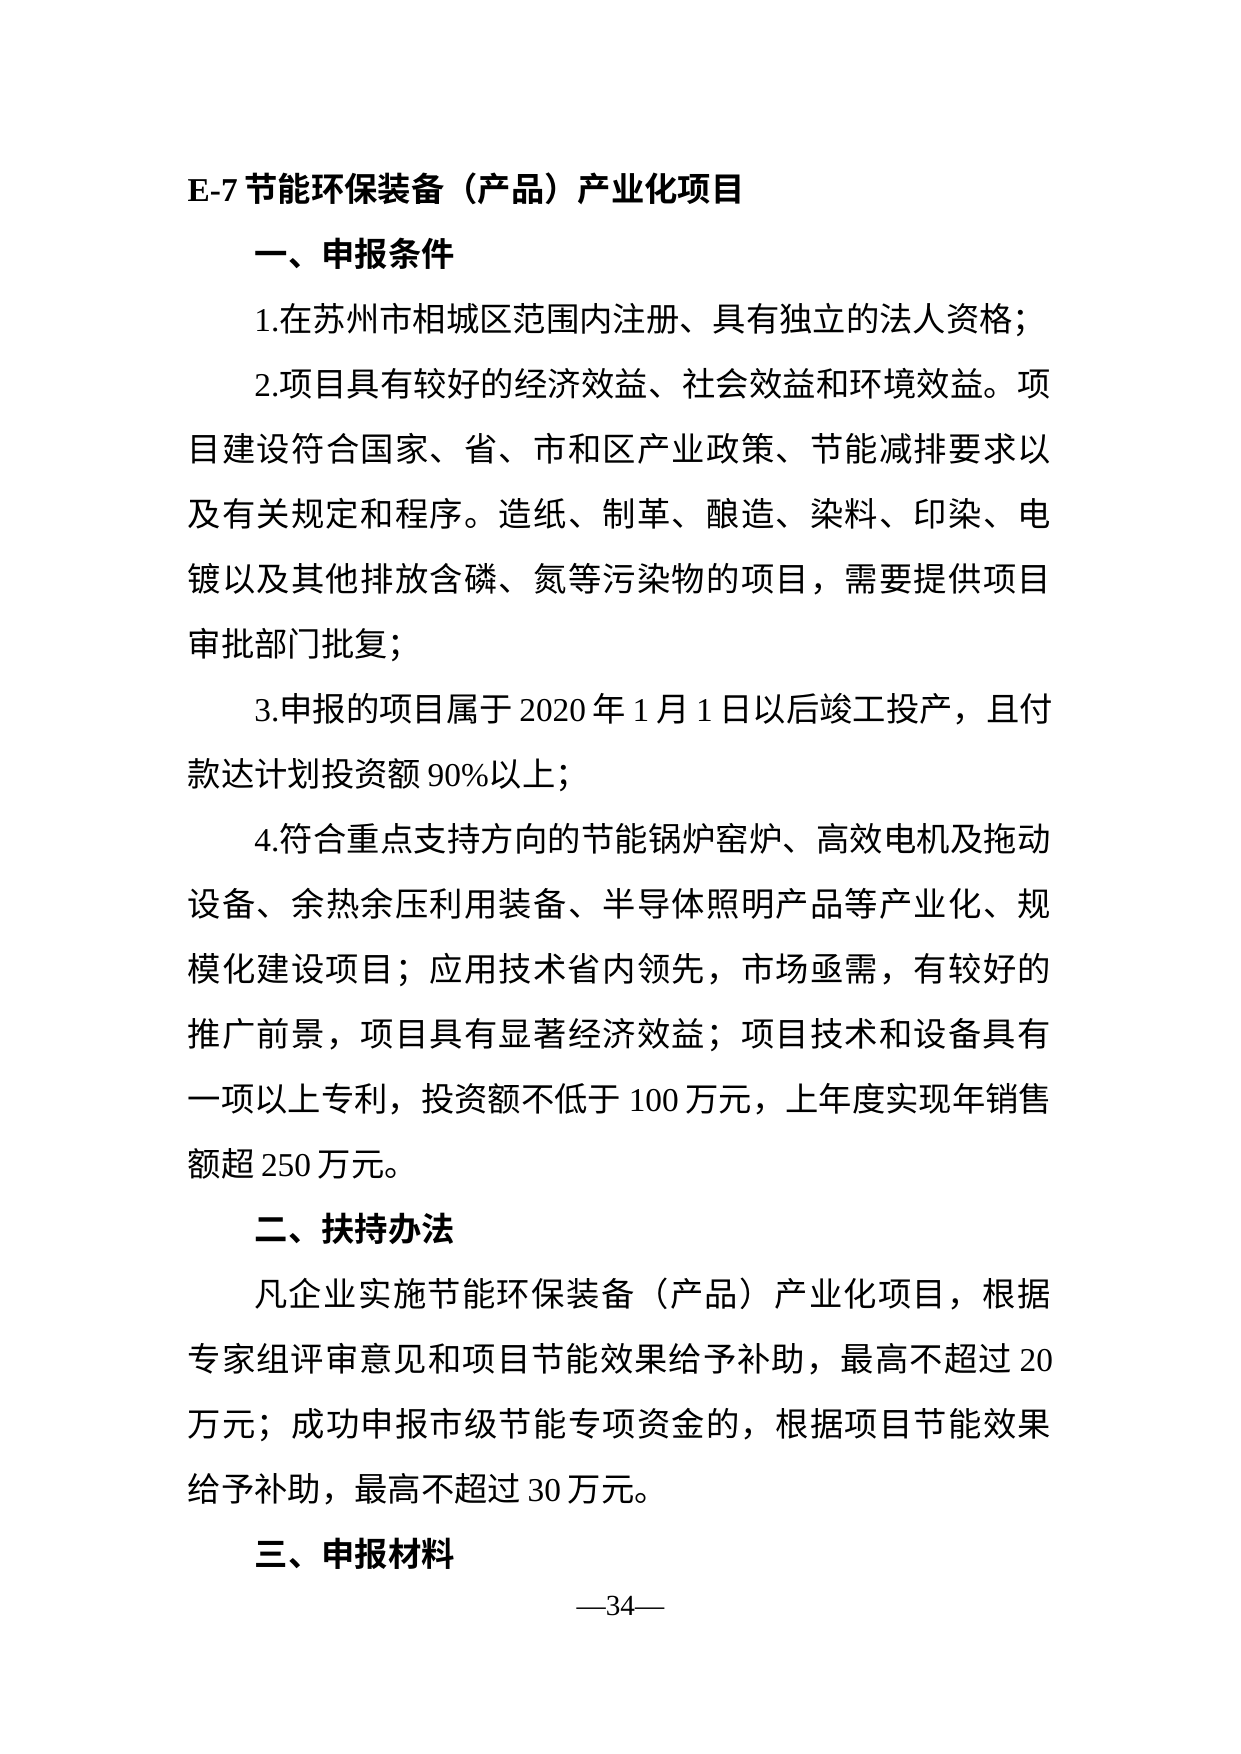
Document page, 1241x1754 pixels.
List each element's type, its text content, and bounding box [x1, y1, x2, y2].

subtitle E-7节能环保装备（产品）产业化项目 [187, 154, 1053, 219]
text 3.申报的项目属于2020年1月1日以后竣工投产，且付款达计划投资额90%以上； [187, 674, 1053, 804]
text 一、申报条件 [187, 219, 1053, 284]
text 凡企业实施节能环保装备（产品）产业化项目，根据专家组评审意见和项目节能效果给予补助，最高不超过20万元；成功申报市级节能专项资金的，根据项目节能效果给予补助，最高不超过30万元。 [187, 1259, 1053, 1519]
text 1.在苏州市相城区范围内注册、具有独立的法人资格； [187, 284, 1053, 349]
text 2.项目具有较好的经济效益、社会效益和环境效益。项目建设符合国家、省、市和区产业政策、节能减排要求以及有关规定和程序。造纸、制革、酿造、染料、印染、电镀以及其他排放含磷、氮等污染物的项目，需要提供项目审批部门批复； [187, 349, 1053, 674]
text 三、申报材料 [187, 1519, 1053, 1584]
text 4.符合重点支持方向的节能锅炉窑炉、高效电机及拖动设备、余热余压利用装备、半导体照明产品等产业化、规模化建设项目；应用技术省内领先，市场亟需，有较好的推广前景，项目具有显著经济效益；项目技术和设备具有一项以上专利，投资额不低于100万元，上年度实现年销售额超250万元。 [187, 804, 1053, 1194]
text 二、扶持办法 [187, 1194, 1053, 1259]
